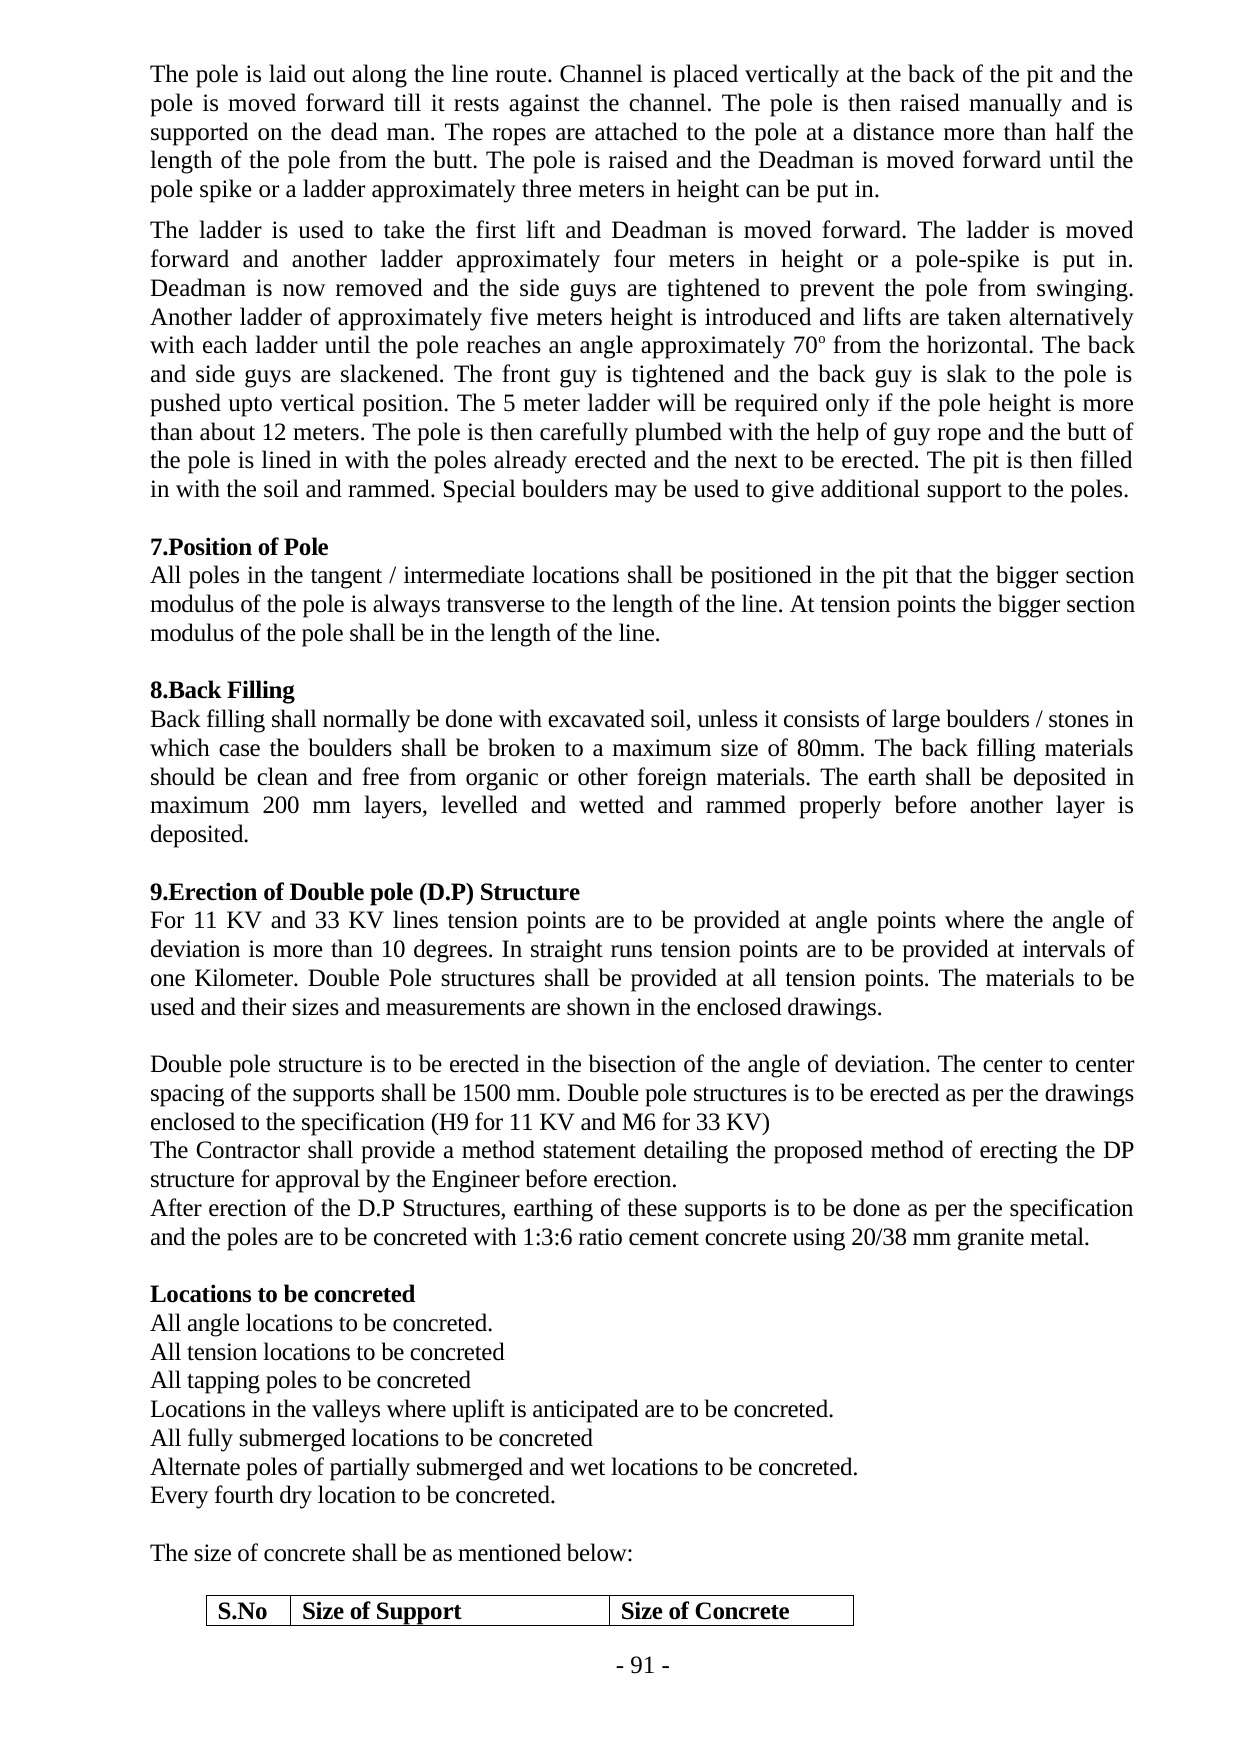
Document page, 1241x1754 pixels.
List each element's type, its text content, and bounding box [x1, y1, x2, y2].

text The pole is laid out along the line route. Channel is placed vertically at the back of the pit and the pole is moved forward till it rests against the channel. The pole is then raised manually and is supported on the dead man. The ropes are attached to the pole at a distance more than half the length of the pole from the butt. The pole is raised and the Deadman is moved forward until the pole spike or a ladder approximately three meters in height can be put in. [150, 59, 1135, 203]
text The ladder is used to take the first lift and Deadman is moved forward. The ladder is moved forward and another ladder approximately four meters in height or a pole-spike is put in. Deadman is now removed and the side guys are tightened to prevent the pole from swinging. Another ladder of approximately five meters height is introduced and lifts are taken alternatively with each ladder until the pole reaches an angle approximately 70o from the horizontal. The back and side guys are slackened. The front guy is tightened and the back guy is slak to the pole is pushed upto vertical position. The 5 meter ladder will be required only if the pole height is more than about 12 meters. The pole is then carefully plumbed with the help of guy rope and the butt of the pole is lined in with the poles already erected and the next to be erected. The pit is then filled in with the soil and rammed. Special boulders may be used to give additional support to the poles. [150, 215, 1135, 503]
text After erection of the D.P Structures, earthing of these supports is to be done as per the specification and the poles are to be concreted with 1:3:6 ratio cement concrete using 20/38 mm granite metal. [150, 1193, 1135, 1250]
text 9.Erection of Double pole (D.P) Structure [150, 877, 1135, 905]
text For 11 KV and 33 KV lines tension points are to be provided at angle points where the angle of deviation is more than 10 degrees. In straight runs tension points are to be provided at intervals of one Kilometer. Double Pole structures shall be provided at all tension points. The materials to be used and their sizes and measurements are shown in the enclosed drawings. [150, 905, 1135, 1020]
text All tension locations to be concreted [150, 1337, 1135, 1365]
text 7.Position of Pole [150, 532, 1135, 560]
text 8.Back Filling [150, 675, 1135, 704]
text Back filling shall normally be done with excavated soil, unless it consists of large boulders / stones in which case the boulders shall be broken to a maximum size of 80mm. The back filling materials should be clean and free from organic or other foreign materials. The earth shall be deposited in maximum 200 mm layers, levelled and wetted and rammed properly before another layer is deposited. [150, 704, 1135, 848]
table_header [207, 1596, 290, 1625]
text Locations in the valleys where uplift is anticipated are to be concreted. [150, 1394, 1135, 1423]
text Double pole structure is to be erected in the bisection of the angle of deviation. The center to center spacing of the supports shall be 1500 mm. Double pole structures is to be erected as per the drawings enclosed to the specification (H9 for 11 KV and M6 for 33 KV) [150, 1049, 1135, 1135]
text All poles in the tangent / intermediate locations shall be positioned in the pit that the bigger section modulus of the pole is always transverse to the length of the line. At tension points the bigger section modulus of the pole shall be in the length of the line. [150, 560, 1135, 647]
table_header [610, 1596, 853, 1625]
text Locations to be concreted [150, 1279, 1135, 1308]
text Alternate poles of partially submerged and wet locations to be concreted. [150, 1452, 1135, 1480]
text Every fourth dry location to be concreted. [150, 1480, 1135, 1509]
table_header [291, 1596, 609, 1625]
text All fully submerged locations to be concreted [150, 1423, 1135, 1452]
text All angle locations to be concreted. [150, 1308, 1135, 1337]
text All tapping poles to be concreted [150, 1365, 1135, 1394]
text The Contractor shall provide a method statement detailing the proposed method of erecting the DP structure for approval by the Engineer before erection. [150, 1135, 1135, 1193]
text The size of concrete shall be as mentioned below: [150, 1538, 1135, 1567]
